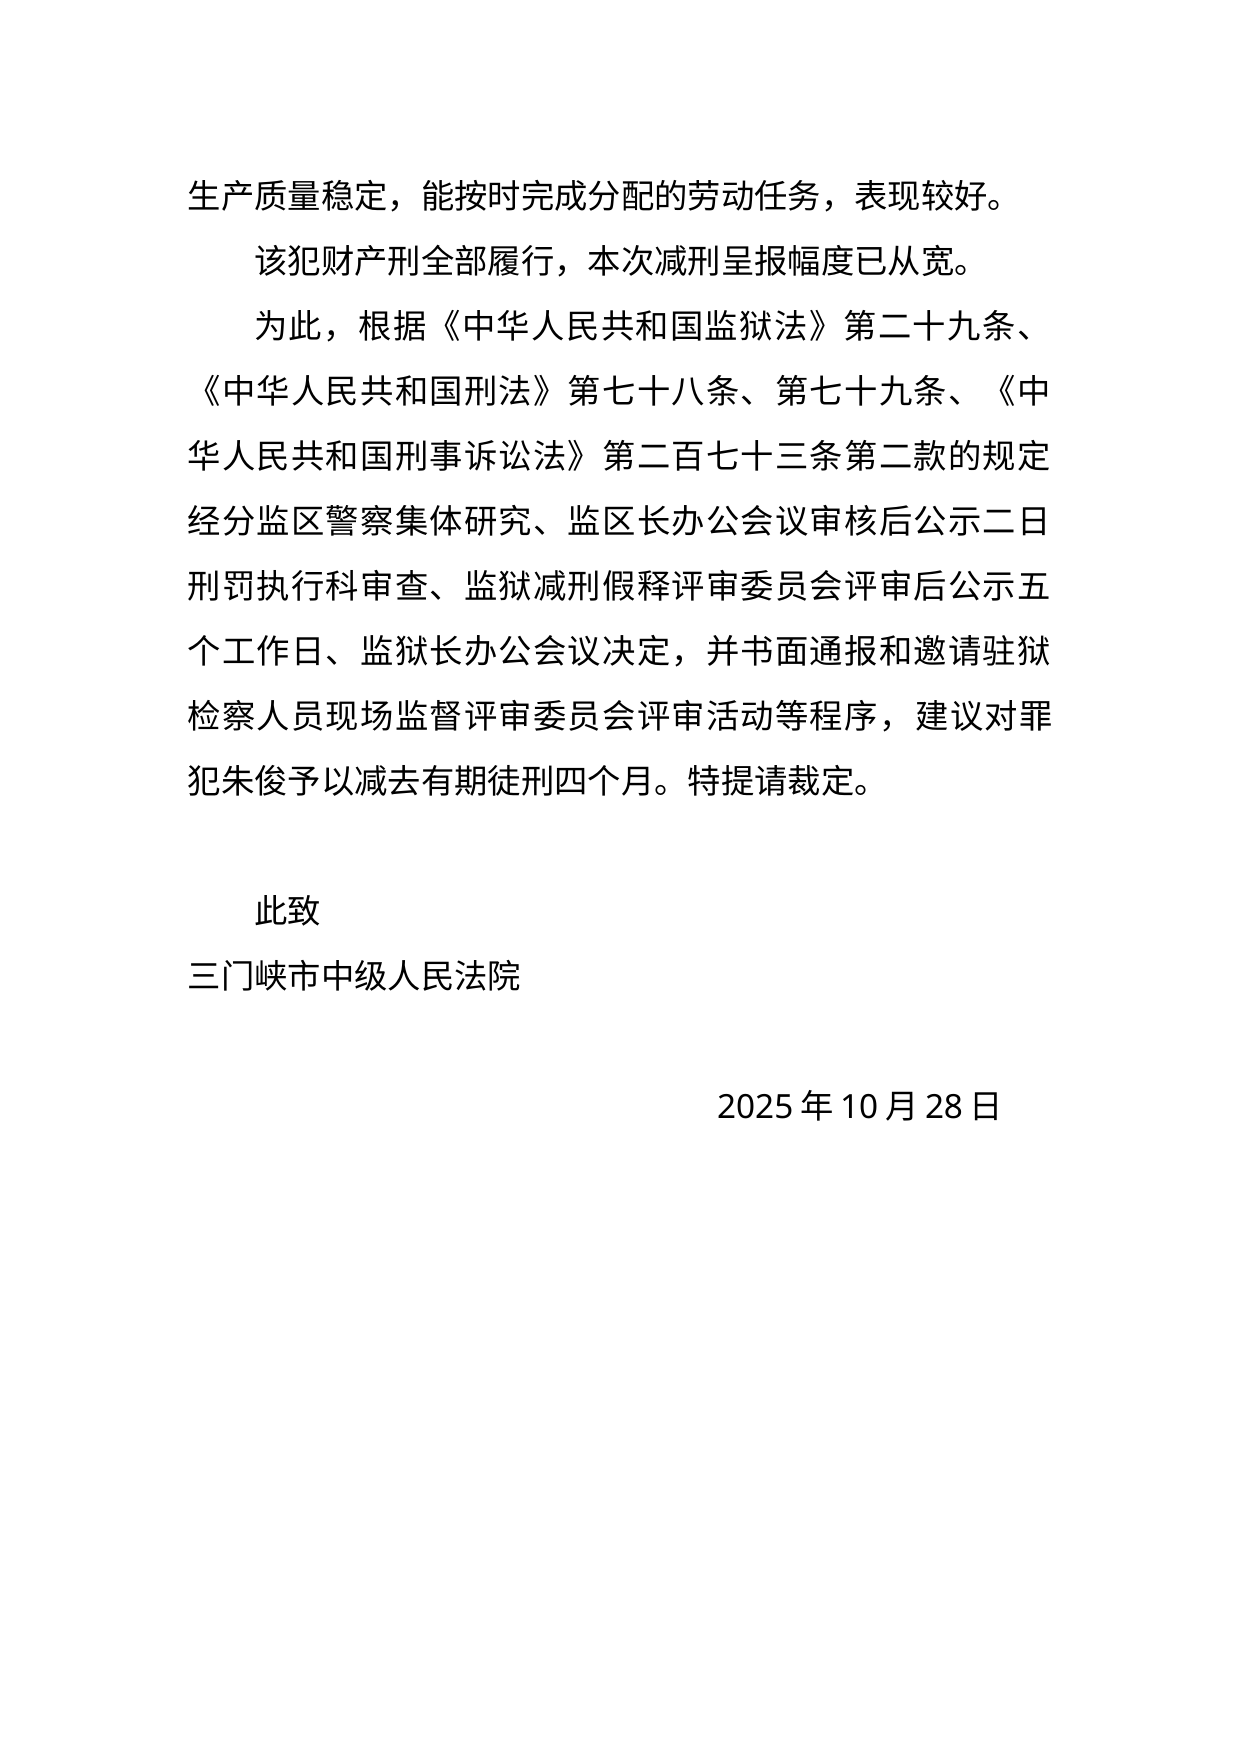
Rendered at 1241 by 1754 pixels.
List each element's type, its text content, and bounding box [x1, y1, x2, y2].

text 为此，根据《中华人民共和国监狱法》第二十九条、《中华人民共和国刑法》第七十八条、第七十九条、《中华人民共和国刑事诉讼法》第二百七十三条第二款的规定，经分监区警察集体研究、监区长办公会议审核后公示二日、刑罚执行科审查、监狱减刑假释评审委员会评审后公示五个工作日、监狱长办公会议决定，并书面通报和邀请驻狱检察人员现场监督评审委员会评审活动等程序，建议对罪犯朱俊予以减去有期徒刑四个月。特提请裁定。 [187, 292, 1053, 812]
text 2025年10月28日 [187, 1072, 1003, 1137]
text 该犯财产刑全部履行，本次减刑呈报幅度已从宽。 [187, 227, 1053, 292]
text 此致 [187, 877, 1053, 942]
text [187, 162, 1053, 227]
text 三门峡市中级人民法院 [187, 942, 1053, 1007]
